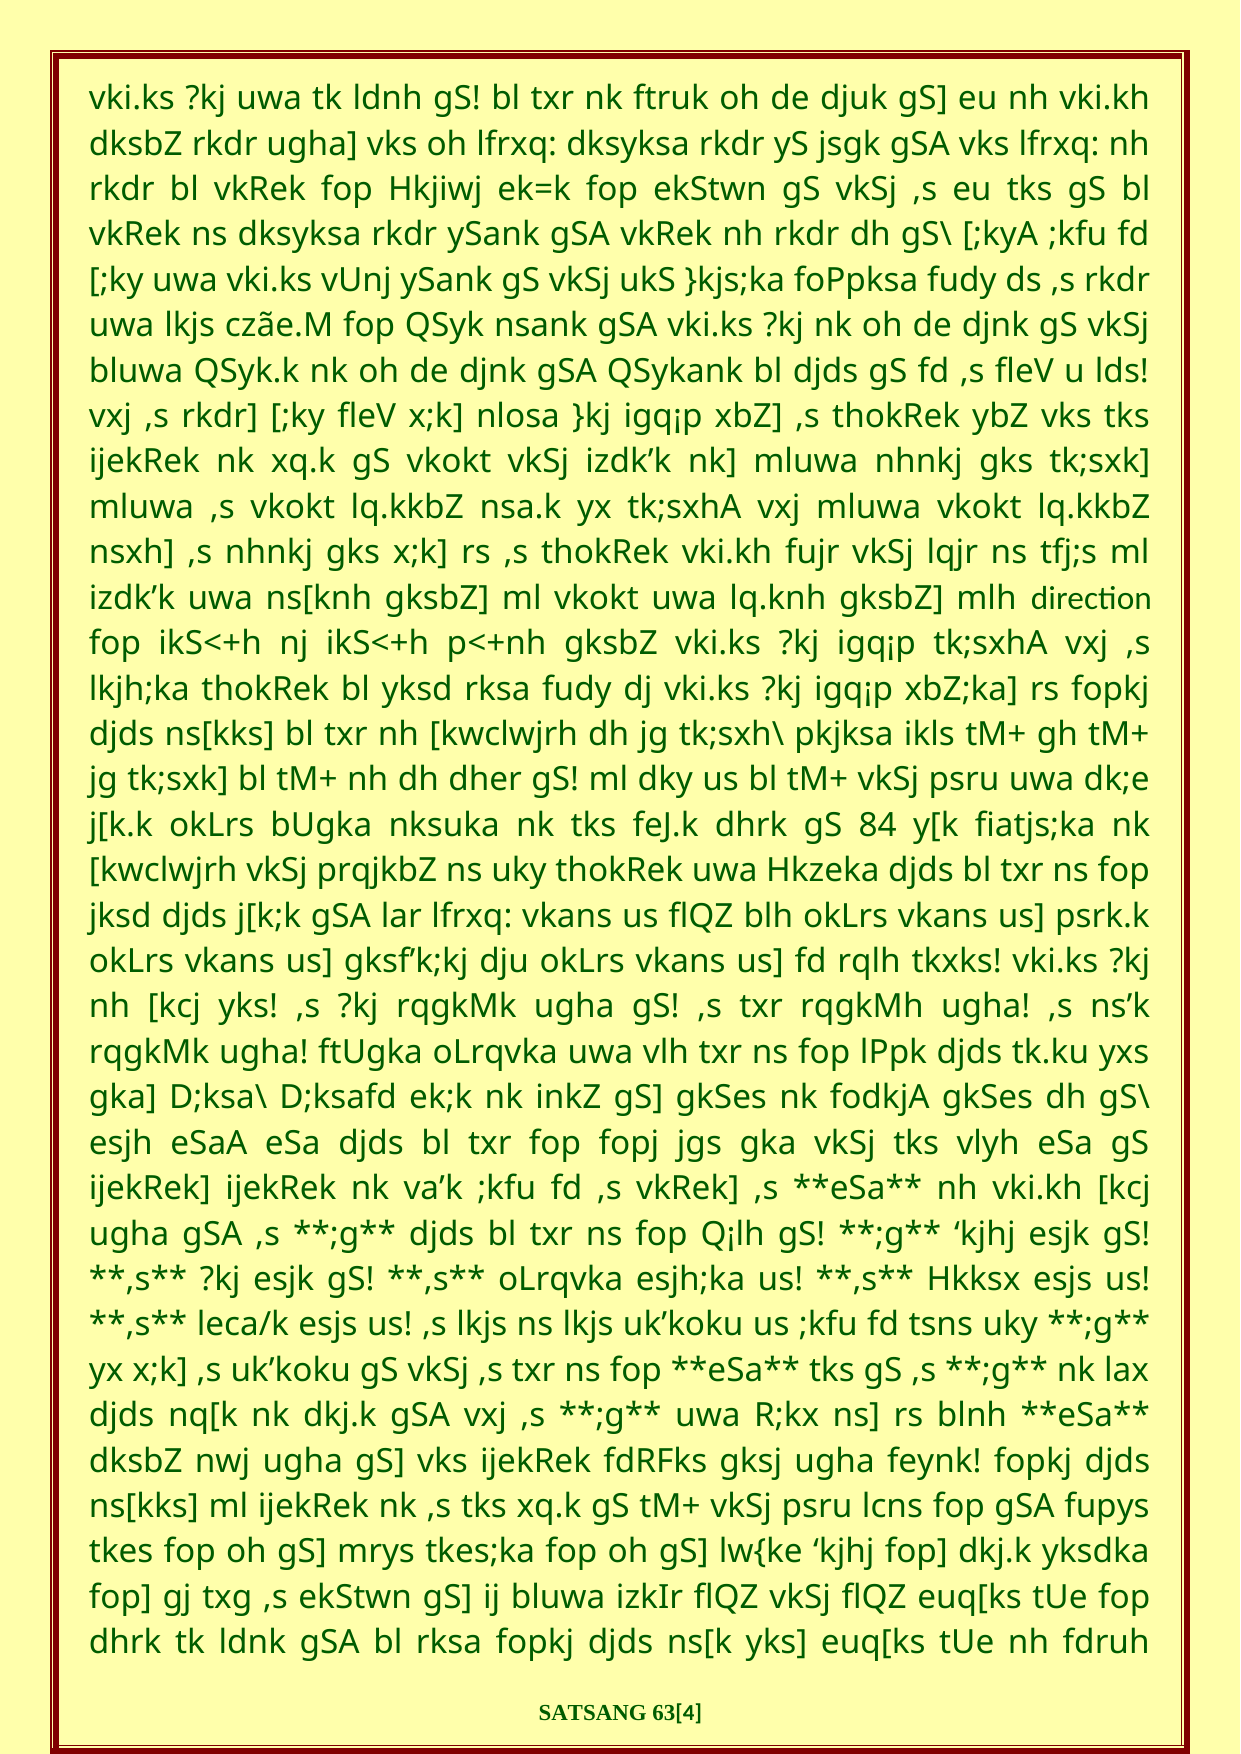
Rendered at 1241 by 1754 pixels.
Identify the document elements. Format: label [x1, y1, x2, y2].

text [89, 74, 1152, 1663]
